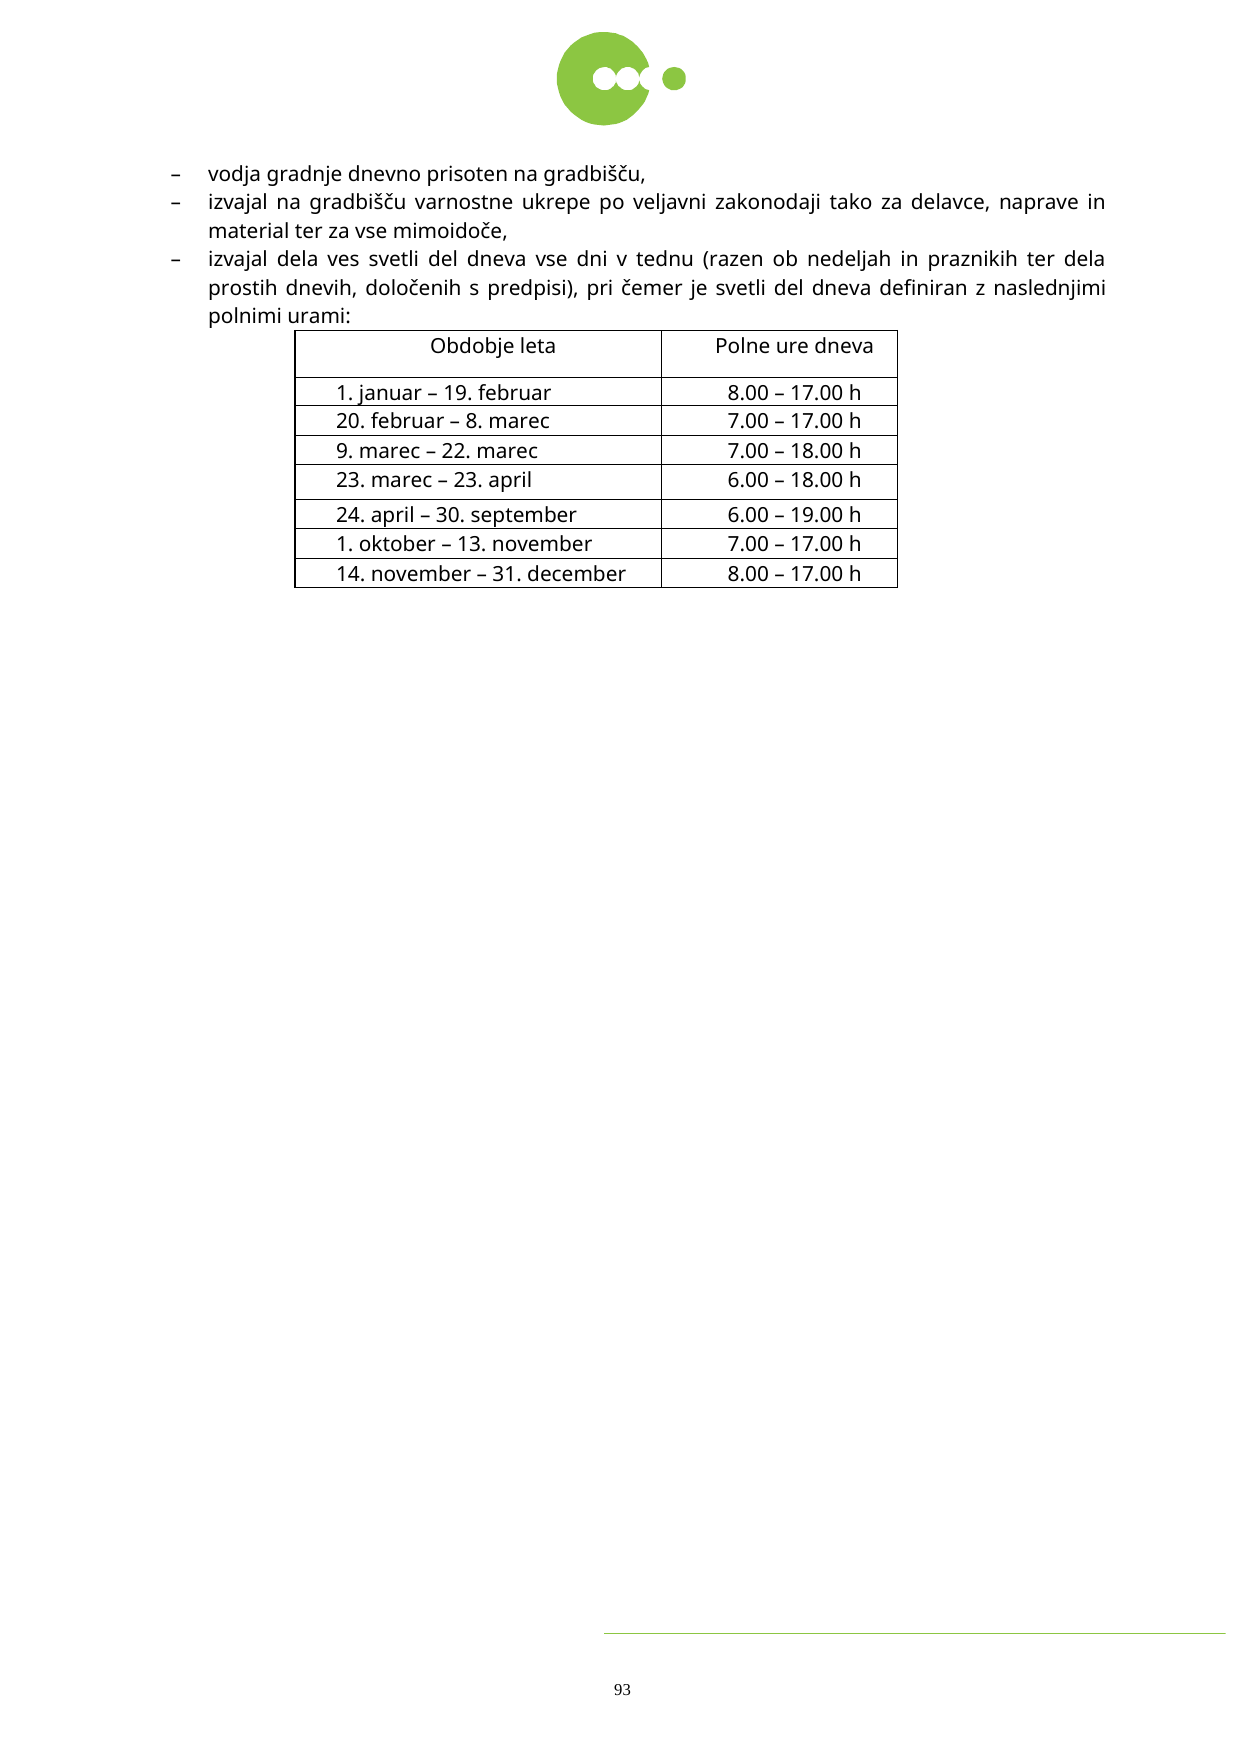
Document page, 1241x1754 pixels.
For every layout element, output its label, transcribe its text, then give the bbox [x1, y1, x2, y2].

table_header Obdobje leta [296, 331, 661, 377]
table_header Polne ure dneva [662, 331, 897, 377]
table_cell 7.00 – 17.00 h [662, 529, 897, 558]
table_cell 7.00 – 18.00 h [662, 436, 897, 464]
table_cell 8.00 – 17.00 h [662, 378, 897, 405]
table_cell 9. marec – 22. marec [296, 436, 661, 464]
table_cell 7.00 – 17.00 h [662, 406, 897, 435]
list izvajal dela ves svetli del dneva vse dni v tednu (razen ob nedeljah in praznikih ter dela prostih dnevih, določenih s predpisi), pri čemer je svetli del dneva definiran z naslednjimi polnimi urami: [170, 244, 1107, 330]
table_cell 24. april – 30. september [296, 500, 661, 528]
table_cell 23. marec – 23. april [296, 465, 661, 499]
table_cell 20. februar – 8. marec [296, 406, 661, 435]
list vodja gradnje dnevno prisoten na gradbišču, [170, 159, 1107, 187]
table_cell 14. november – 31. december [296, 559, 661, 587]
table_cell 6.00 – 18.00 h [662, 465, 897, 499]
table_cell 1. januar – 19. februar [296, 378, 661, 405]
table_cell 8.00 – 17.00 h [662, 559, 897, 587]
list izvajal na gradbišču varnostne ukrepe po veljavni zakonodaji tako za delavce, naprave in material ter za vse mimoidoče, [170, 187, 1107, 244]
table_cell 1. oktober – 13. november [296, 529, 661, 558]
table_cell 6.00 – 19.00 h [662, 500, 897, 528]
